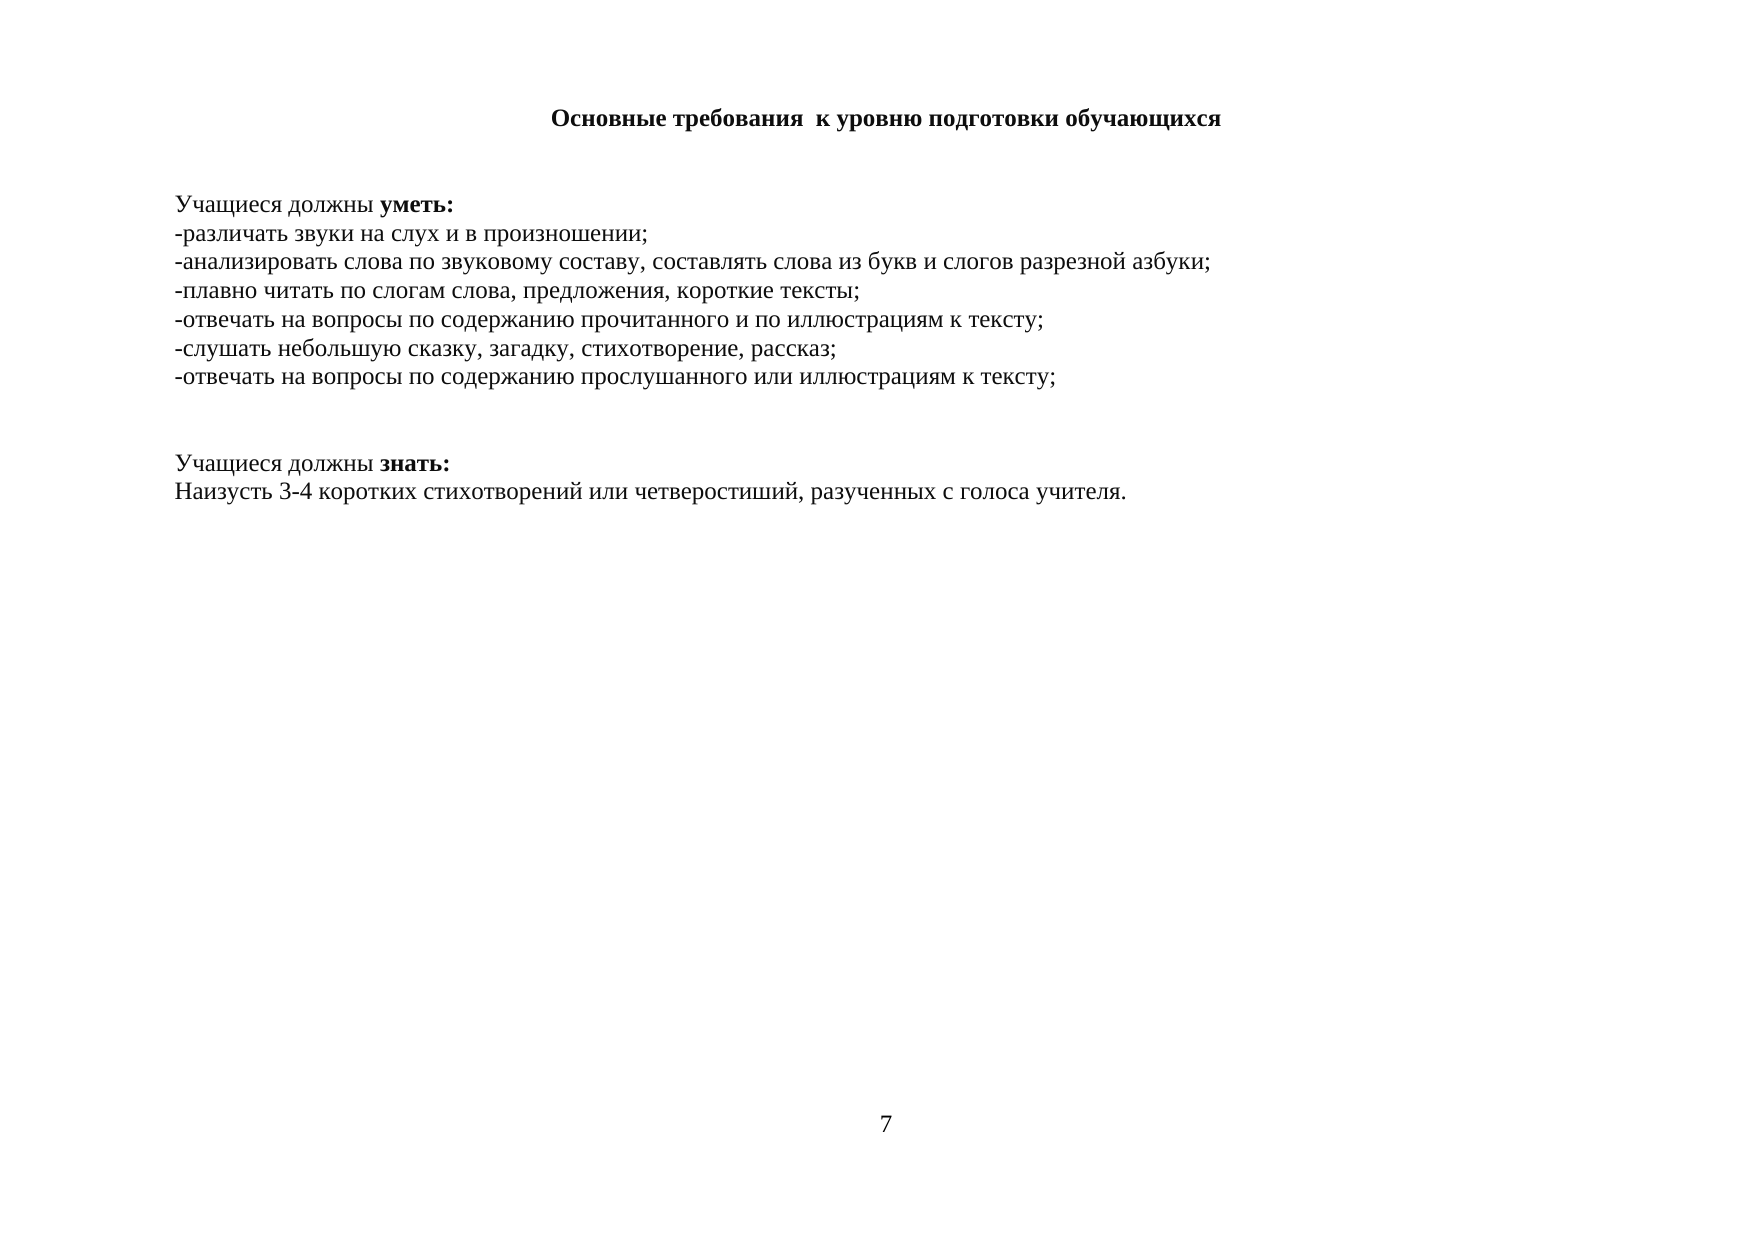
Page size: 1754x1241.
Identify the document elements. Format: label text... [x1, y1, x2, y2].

text Основные требования к уровню подготовки обучающихся [118, 103, 1653, 131]
text Наизусть 3-4 коротких стихотворений или четверостиший, разученных с голоса учителя. [118, 476, 1653, 505]
text Учащиеся должны знать: [118, 448, 1653, 476]
text -отвечать на вопросы по содержанию прослушанного или иллюстрациям к тексту; [118, 361, 1653, 390]
text -отвечать на вопросы по содержанию прочитанного и по иллюстрациям к тексту; [118, 304, 1653, 333]
text -плавно читать по слогам слова, предложения, короткие тексты; [118, 275, 1653, 304]
text -анализировать слова по звуковому составу, составлять слова из букв и слогов разрезной азбуки; [118, 246, 1653, 275]
text Учащиеся должны уметь: [118, 189, 1653, 218]
text -различать звуки на слух и в произношении; [118, 218, 1653, 246]
text -слушать небольшую сказку, загадку, стихотворение, рассказ; [118, 333, 1653, 361]
